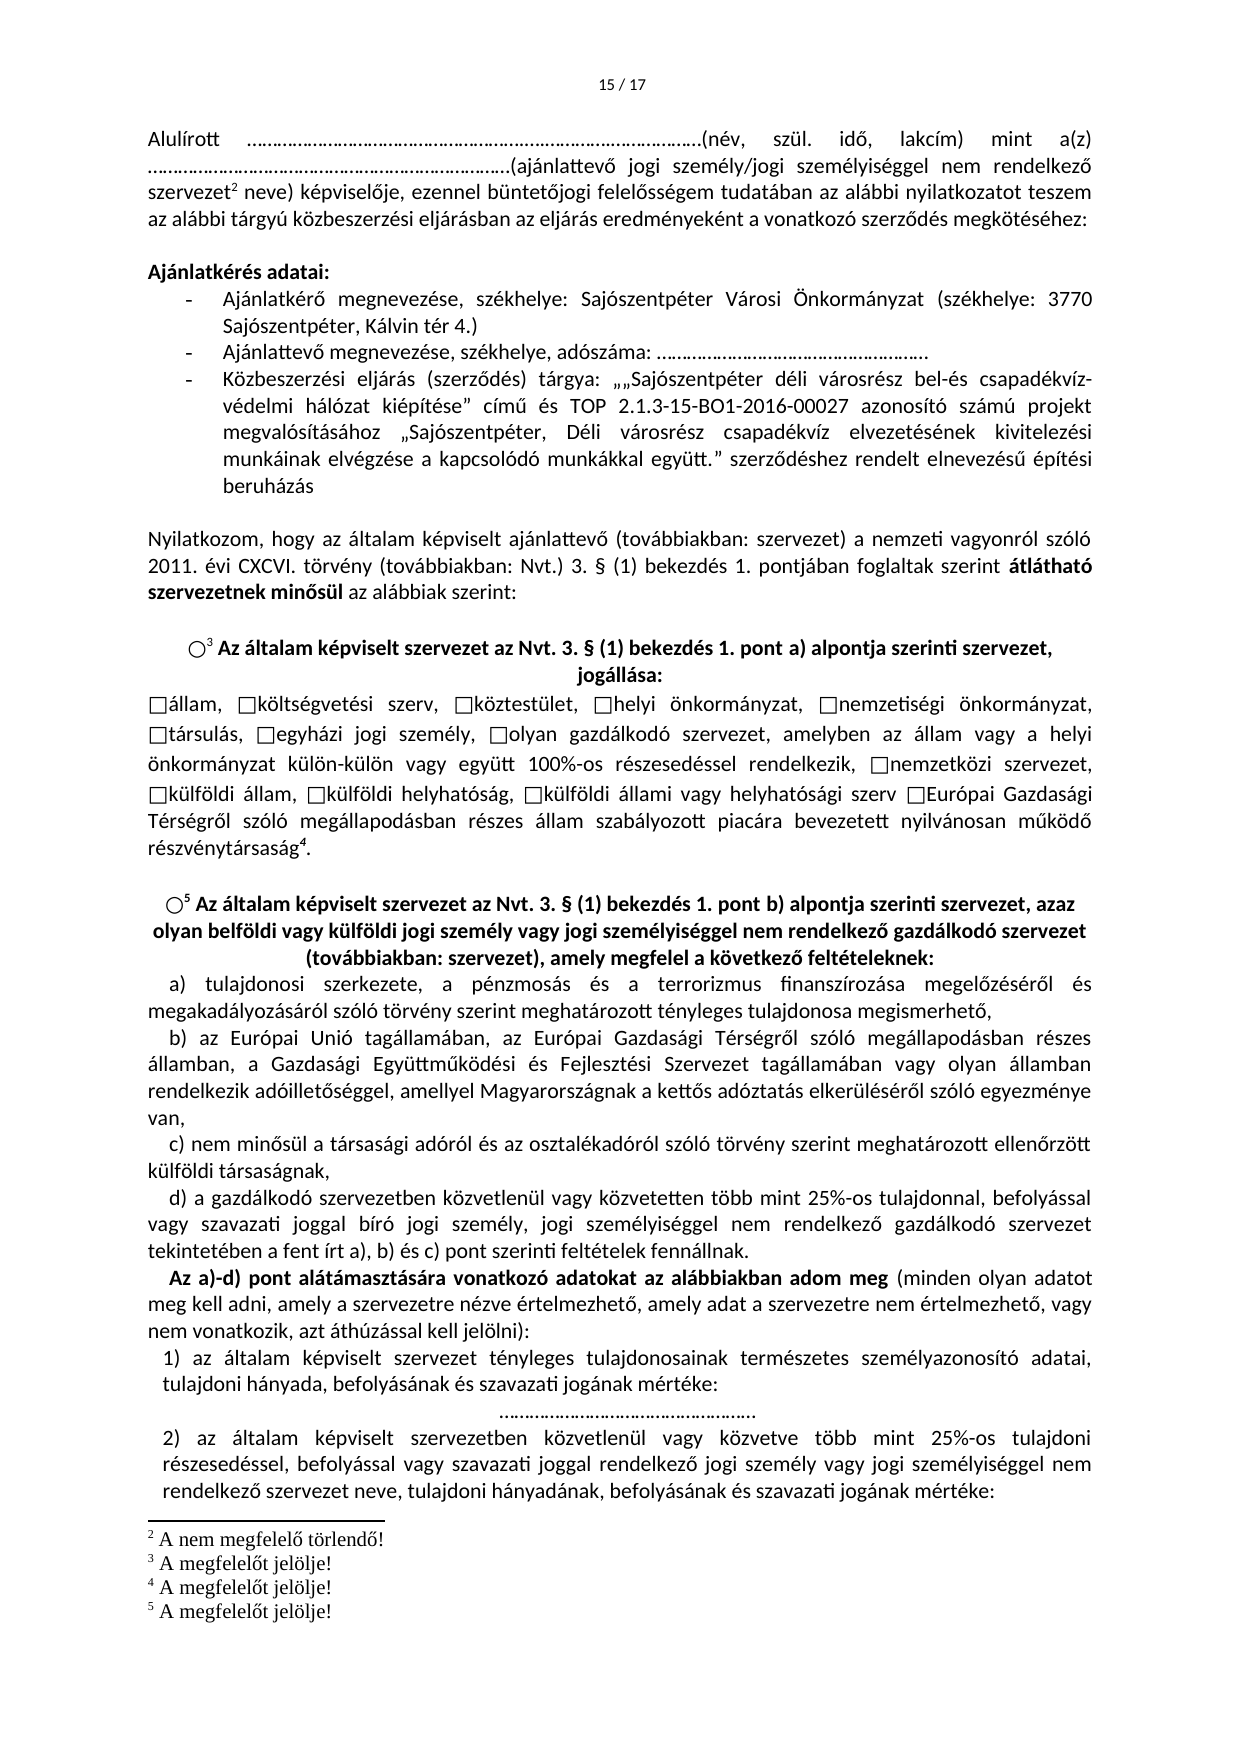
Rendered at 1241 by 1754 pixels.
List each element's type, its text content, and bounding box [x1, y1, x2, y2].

text □állam, □költségvetési szerv, □köztestület, □helyi önkormányzat, □nemzetiségi önkormányzat, □társulás, □egyházi jogi személy, □olyan gazdálkodó szervezet, amelyben az állam vagy a helyi önkormányzat külön-külön vagy együtt 100%-os részesedéssel rendelkezik, □nemzetközi szervezet, □külföldi állam, □külföldi helyhatóság, □külföldi állami vagy helyhatósági szerv □Európai Gazdasági Térségről szóló megállapodásban részes állam szabályozott piacára bevezetett nyilvánosan működő részvénytársaság. [148, 688, 1093, 861]
list Ajánlatkérő megnevezése, székhelye: Sajószentpéter Városi Önkormányzat (székhelye: 3770 Sajószentpéter, Kálvin tér 4.) [185, 285, 1093, 338]
text 1) az általam képviselt szervezet tényleges tulajdonosainak természetes személyazonosító adatai, tulajdoni hányada, befolyásának és szavazati jogának mértéke: [162, 1344, 1093, 1397]
text ○ Az általam képviselt szervezet az Nvt. 3. § (1) bekezdés 1. pont b) alpontja szerinti szervezet, azaz olyan belföldi vagy külföldi jogi személy vagy jogi személyiséggel nem rendelkező gazdálkodó szervezet (továbbiakban: szervezet), amely megfelel a következő feltételeknek: [148, 887, 1093, 971]
text a) tulajdonosi szerkezete, a pénzmosás és a terrorizmus finanszírozása megelőzéséről és megakadályozásáról szóló törvény szerint meghatározott tényleges tulajdonosa megismerhető, [148, 971, 1093, 1024]
text d) a gazdálkodó szervezetben közvetlenül vagy közvetetten több mint 25%-os tulajdonnal, befolyással vagy szavazati joggal bíró jogi személy, jogi személyiséggel nem rendelkező gazdálkodó szervezet tekintetében a fent írt a), b) és c) pont szerinti feltételek fennállnak. [148, 1184, 1093, 1264]
text b) az Európai Unió tagállamában, az Európai Gazdasági Térségről szóló megállapodásban részes államban, a Gazdasági Együttműködési és Fejlesztési Szervezet tagállamában vagy olyan államban rendelkezik adóilletőséggel, amellyel Magyarországnak a kettős adóztatás elkerüléséről szóló egyezménye van, [148, 1024, 1093, 1131]
text Alulírott ……………………………………………….….………….………………(név, szül. idő, lakcím) mint a(z)………………………………………………………………(ajánlattevő jogi személy/jogi személyiséggel nem rendelkező szervezet neve) képviselője, ezennel büntetőjogi felelősségem tudatában az alábbi nyilatkozatot teszem az alábbi tárgyú közbeszerzési eljárásban az eljárás eredményeként a vonatkozó szerződés megkötéséhez: [148, 125, 1093, 232]
list Ajánlattevő megnevezése, székhelye, adószáma: ……………………………………………… [185, 338, 1093, 365]
text Az a)-d) pont alátámasztására vonatkozó adatokat az alábbiakban adom meg (minden olyan adatot meg kell adni, amely a szervezetre nézve értelmezhető, amely adat a szervezetre nem értelmezhető, vagy nem vonatkozik, azt áthúzással kell jelölni): [148, 1264, 1093, 1344]
text …………………………………………… [162, 1397, 1093, 1424]
text 2) az általam képviselt szervezetben közvetlenül vagy közvetve több mint 25%-os tulajdoni részesedéssel, befolyással vagy szavazati joggal rendelkező jogi személy vagy jogi személyiséggel nem rendelkező szervezet neve, tulajdoni hányadának, befolyásának és szavazati jogának mértéke: [162, 1424, 1093, 1504]
list Közbeszerzési eljárás (szerződés) tárgya: „„Sajószentpéter déli városrész bel-és csapadékvíz-védelmi hálózat kiépítése” című és TOP 2.1.3-15-BO1-2016-00027 azonosító számú projekt megvalósításához „Sajószentpéter, Déli városrész csapadékvíz elvezetésének kivitelezési munkáinak elvégzése a kapcsolódó munkákkal együtt.” szerződéshez rendelt elnevezésű építési beruházás [185, 365, 1093, 498]
text Ajánlatkérés adatai: [148, 258, 1093, 285]
text ○ Az általam képviselt szervezet az Nvt. 3. § (1) bekezdés 1. pont a) alpontja szerinti szervezet, jogállása: [148, 632, 1093, 688]
text Nyilatkozom, hogy az általam képviselt ajánlattevő (továbbiakban: szervezet) a nemzeti vagyonról szóló 2011. évi CXCVI. törvény (továbbiakban: Nvt.) 3. § (1) bekezdés 1. pontjában foglaltak szerint átlátható szervezetnek minősül az alábbiak szerint: [148, 525, 1093, 605]
text c) nem minősül a társasági adóról és az osztalékadóról szóló törvény szerint meghatározott ellenőrzött külföldi társaságnak, [148, 1131, 1093, 1184]
